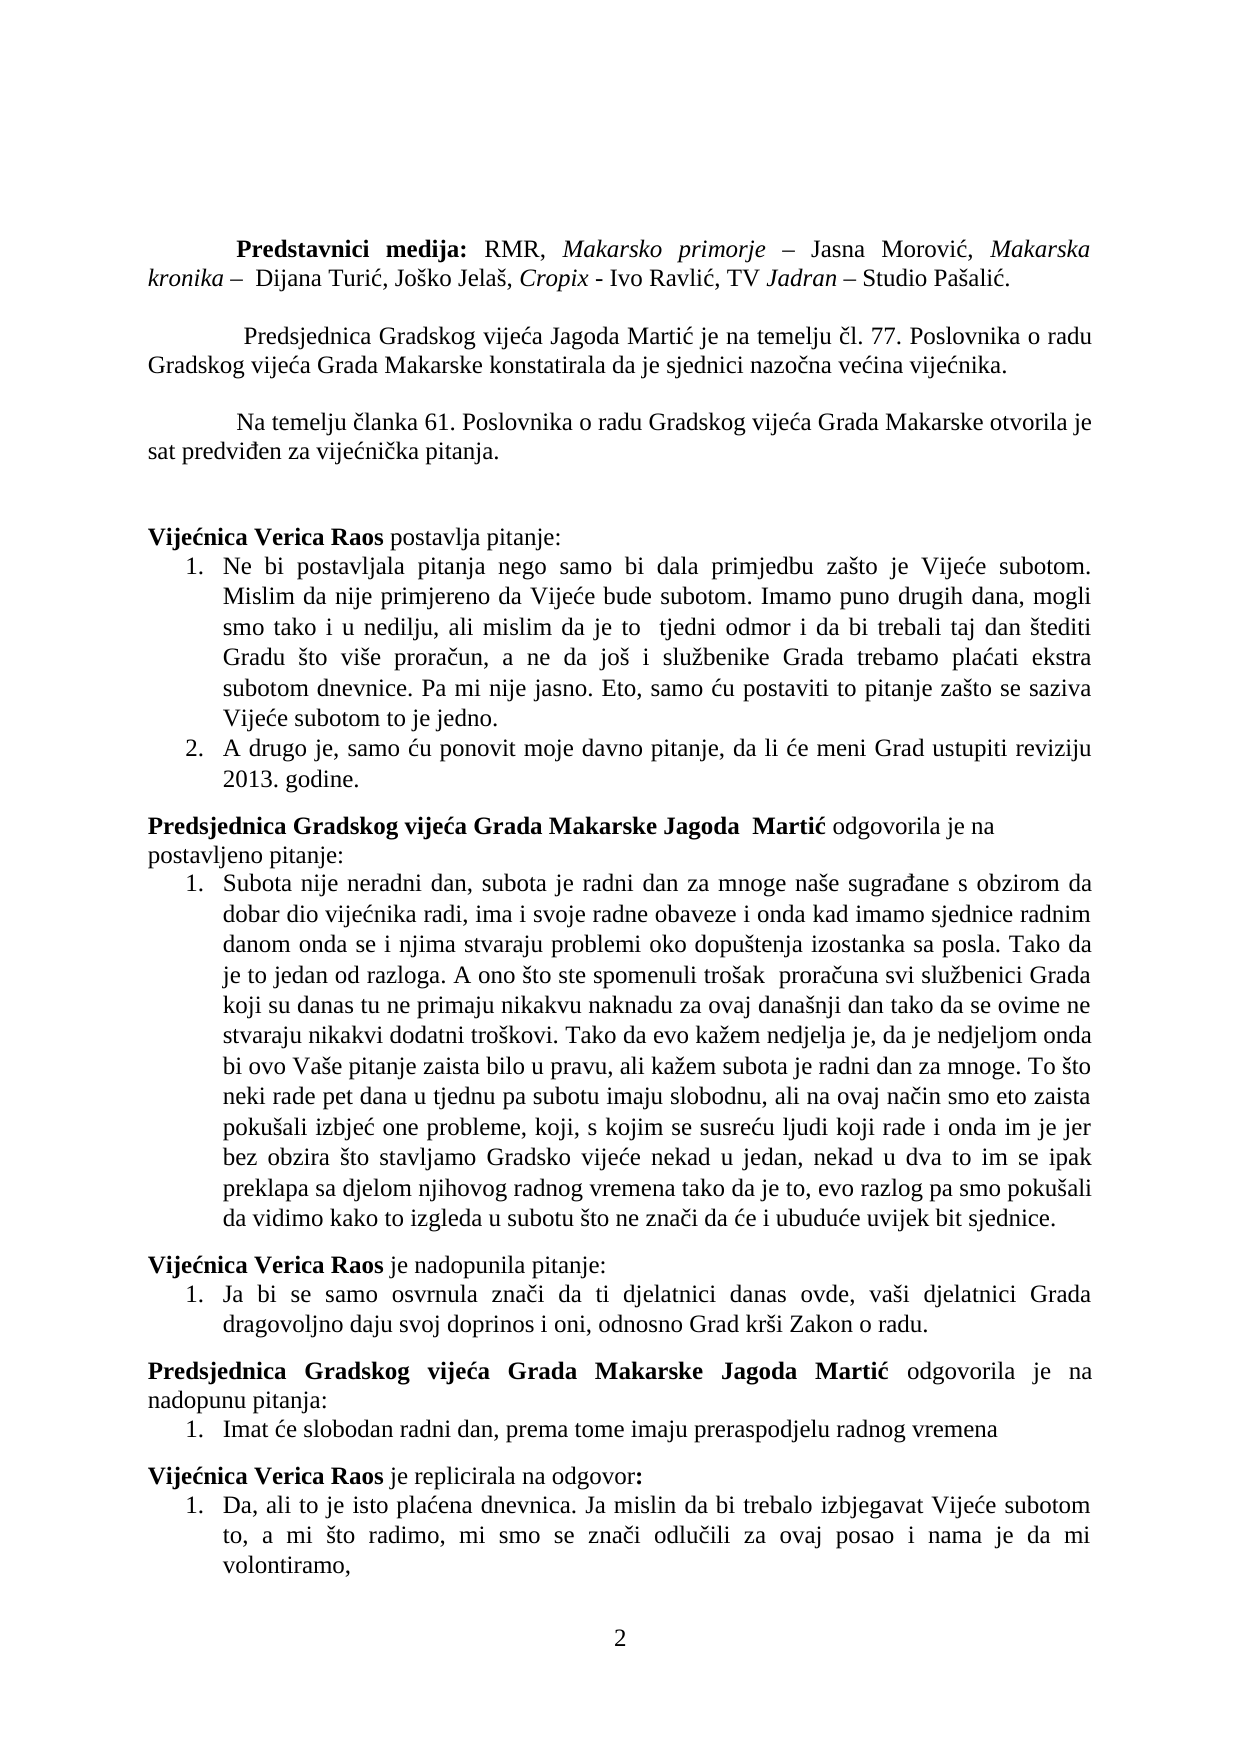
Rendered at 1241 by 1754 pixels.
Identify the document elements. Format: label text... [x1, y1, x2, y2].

text Predsjednica Gradskog vijeća Jagoda Martić je na temelju čl. 77. Poslovnika o radu Gradskog vijeća Grada Makarske konstatirala da je sjednici nazočna većina vijećnika. [148, 321, 1093, 378]
text Vijećnica Verica Raos je replicirala na odgovor: [148, 1461, 1093, 1490]
list Imat će slobodan radni dan, prema tome imaju preraspodjelu radnog vremena [185, 1414, 1093, 1443]
text Vijećnica Verica Raos je nadopunila pitanje: [148, 1250, 1093, 1279]
list Subota nije neradni dan, subota je radni dan za mnoge naše sugrađane s obzirom da dobar dio vijećnika radi, ima i svoje radne obaveze i onda kad imamo sjednice radnim danom onda se i njima stvaraju problemi oko dopuštenja izostanka sa posla. Tako da je to jedan od razloga. A ono što ste spomenuli trošak proračuna svi službenici Grada koji su danas tu ne primaju nikakvu naknadu za ovaj današnji dan tako da se ovime ne stvaraju nikakvi dodatni troškovi. Tako da evo kažem nedjelja je, da je nedjeljom onda bi ovo Vaše pitanje zaista bilo u pravu, ali kažem subota je radni dan za mnoge. To što neki rade pet dana u tjednu pa subotu imaju slobodnu, ali na ovaj način smo eto zaista pokušali izbjeć one probleme, koji, s kojim se susreću ljudi koji rade i onda im je jer bez obzira što stavljamo Gradsko vijeće nekad u jedan, nekad u dva to im se ipak preklapa sa djelom njihovog radnog vremena tako da je to, evo razlog pa smo pokušali da vidimo kako to izgleda u subotu što ne znači da će i ubuduće uvijek bit sjednice. [185, 868, 1093, 1232]
list A drugo je, samo ću ponovit moje davno pitanje, da li će meni Grad ustupiti reviziju 2013. godine. [185, 733, 1093, 793]
list Da, ali to je isto plaćena dnevnica. Ja mislin da bi trebalo izbjegavat Vijeće subotom to, a mi što radimo, mi smo se znači odlučili za ovaj posao i nama je da mi volontiramo, [185, 1490, 1093, 1579]
list Ne bi postavljala pitanja nego samo bi dala primjedbu zašto je Vijeće subotom. Mislim da nije primjereno da Vijeće bude subotom. Imamo puno drugih dana, mogli smo tako i u nedilju, ali mislim da je to tjedni odmor i da bi trebali taj dan štediti Gradu što više proračun, a ne da još i službenike Grada trebamo plaćati ekstra subotom dnevnice. Pa mi nije jasno. Eto, samo ću postaviti to pitanje zašto se saziva Vijeće subotom to je jedno. [185, 551, 1093, 732]
text Predsjednica Gradskog vijeća Grada Makarske Jagoda Martić odgovorila je na nadopunu pitanja: [148, 1356, 1093, 1414]
text Vijećnica Verica Raos postavlja pitanje: [148, 522, 1093, 551]
text Predstavnici medija: RMR, Makarsko primorje – Jasna Morović, Makarska kronika – Dijana Turić, Joško Jelaš, Cropix - Ivo Ravlić, TV Jadran – Studio Pašalić. [148, 234, 1093, 292]
list Ja bi se samo osvrnula znači da ti djelatnici danas ovde, vaši djelatnici Grada dragovoljno daju svoj doprinos i oni, odnosno Grad krši Zakon o radu. [185, 1279, 1093, 1338]
text Predsjednica Gradskog vijeća Grada Makarske Jagoda Martić odgovorila je na postavljeno pitanje: [148, 811, 1093, 868]
text Na temelju članka 61. Poslovnika o radu Gradskog vijeća Grada Makarske otvorila je sat predviđen za vijećnička pitanja. [148, 407, 1093, 465]
